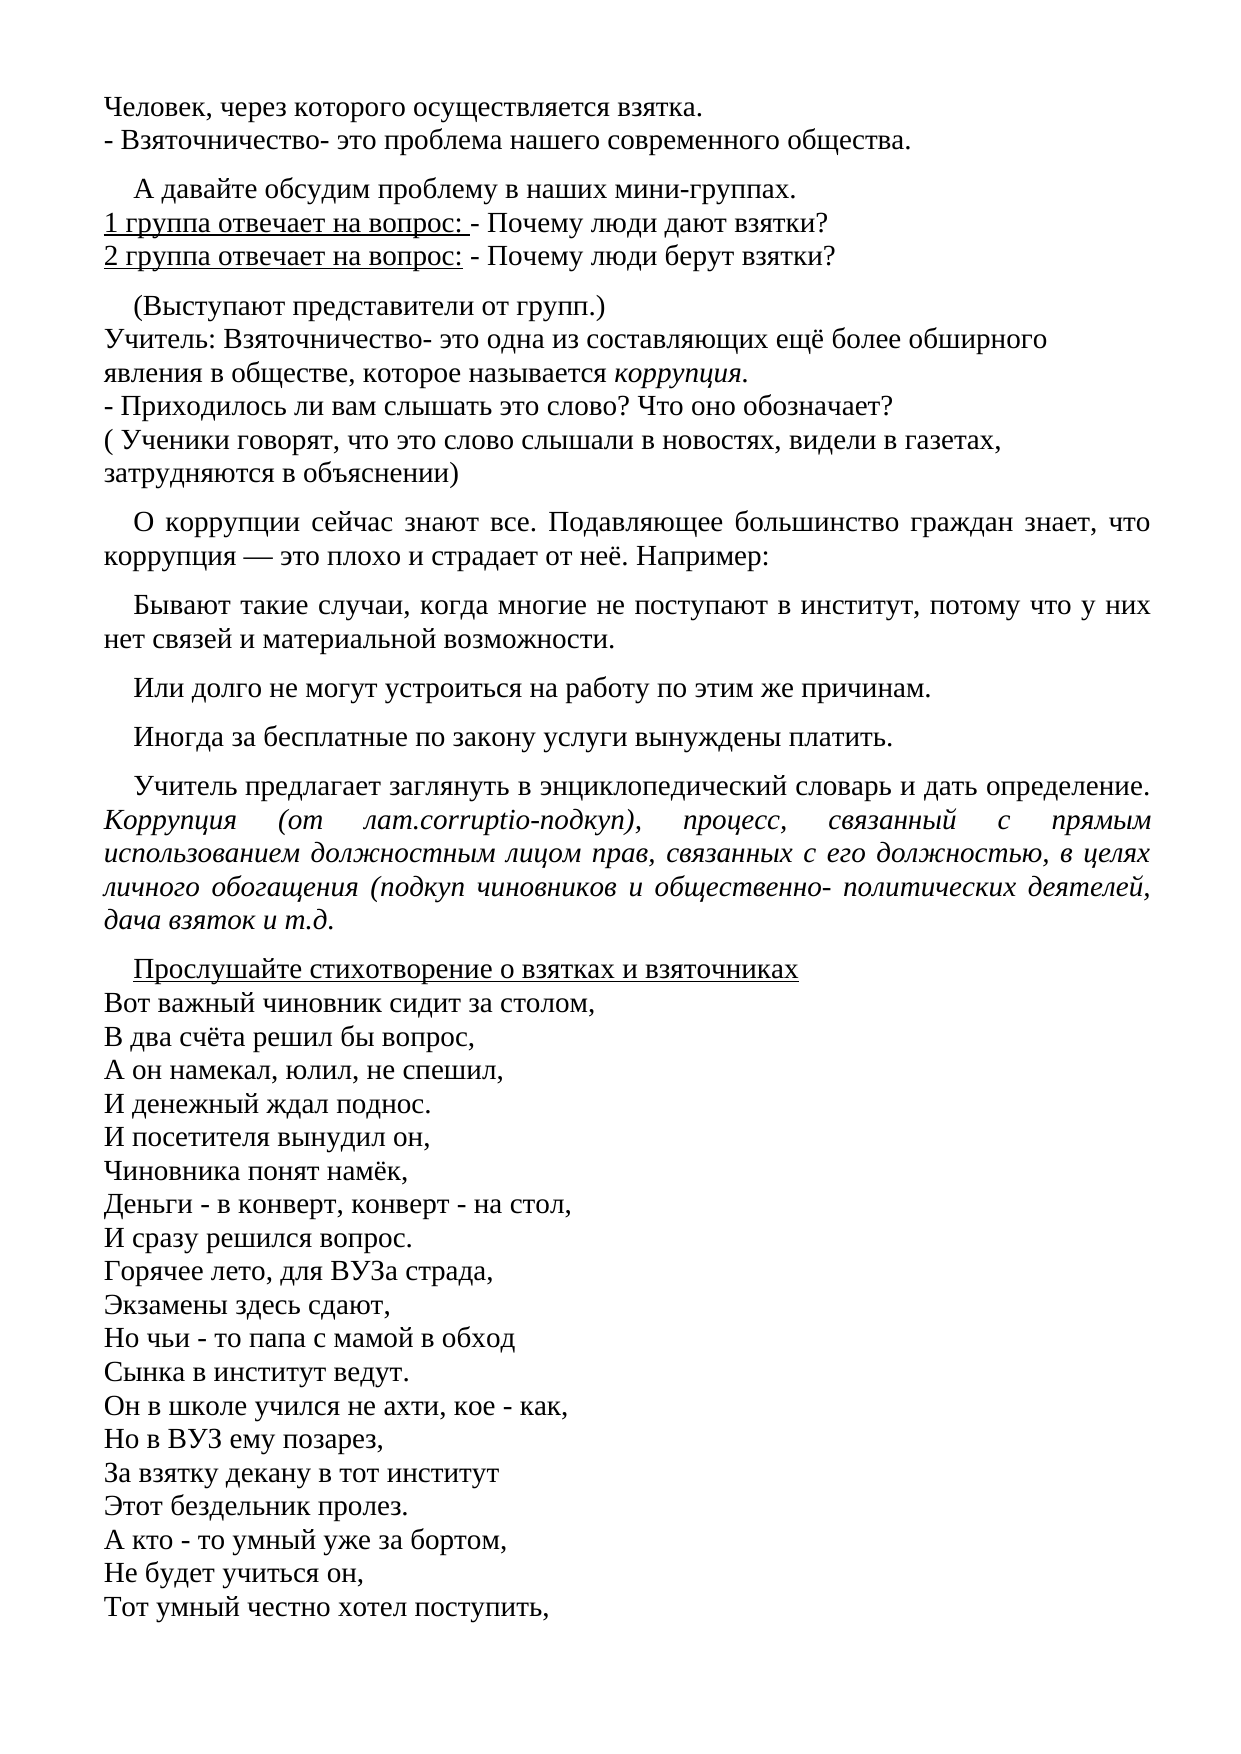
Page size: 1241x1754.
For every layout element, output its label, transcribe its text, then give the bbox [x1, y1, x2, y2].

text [103, 89, 1152, 156]
text Или долго не могут устроиться на работу по этим же причинам. [103, 670, 1152, 703]
text Учитель предлагает заглянуть в энциклопедический словарь и дать определение. Коррупция (от лат.corruptio-подкуп), процесс, связанный с прямым использованием должностным лицом прав, связанных с его должностью, в целях личного обогащения (подкуп чиновников и общественно- политических деятелей, дача взяток и т.д. [103, 768, 1152, 936]
text Бывают такие случаи, когда многие не поступают в институт, потому что у них нет связей и материальной возможности. [103, 587, 1152, 654]
text О коррупции сейчас знают все. Подавляющее большинство граждан знает, что коррупция — это плохо и страдает от неё. Например: [103, 504, 1152, 572]
text (Выступают представители от групп.) Учитель: Взяточничество- это одна из составляющих ещё более обширного явления в обществе, которое называется коррупция. - Приходилось ли вам слышать это слово? Что оно обозначает? ( Ученики говорят, что это слово слышали в новостях, видели в газетах, затрудняются в объяснении) [103, 288, 1152, 489]
text Иногда за бесплатные по закону услуги вынуждены платить. [103, 719, 1152, 753]
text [103, 952, 1152, 1622]
text А давайте обсудим проблему в наших мини-группах. 1 группа отвечает на вопрос: - Почему люди дают взятки? 2 группа отвечает на вопрос: - Почему люди берут взятки? [103, 171, 1152, 272]
